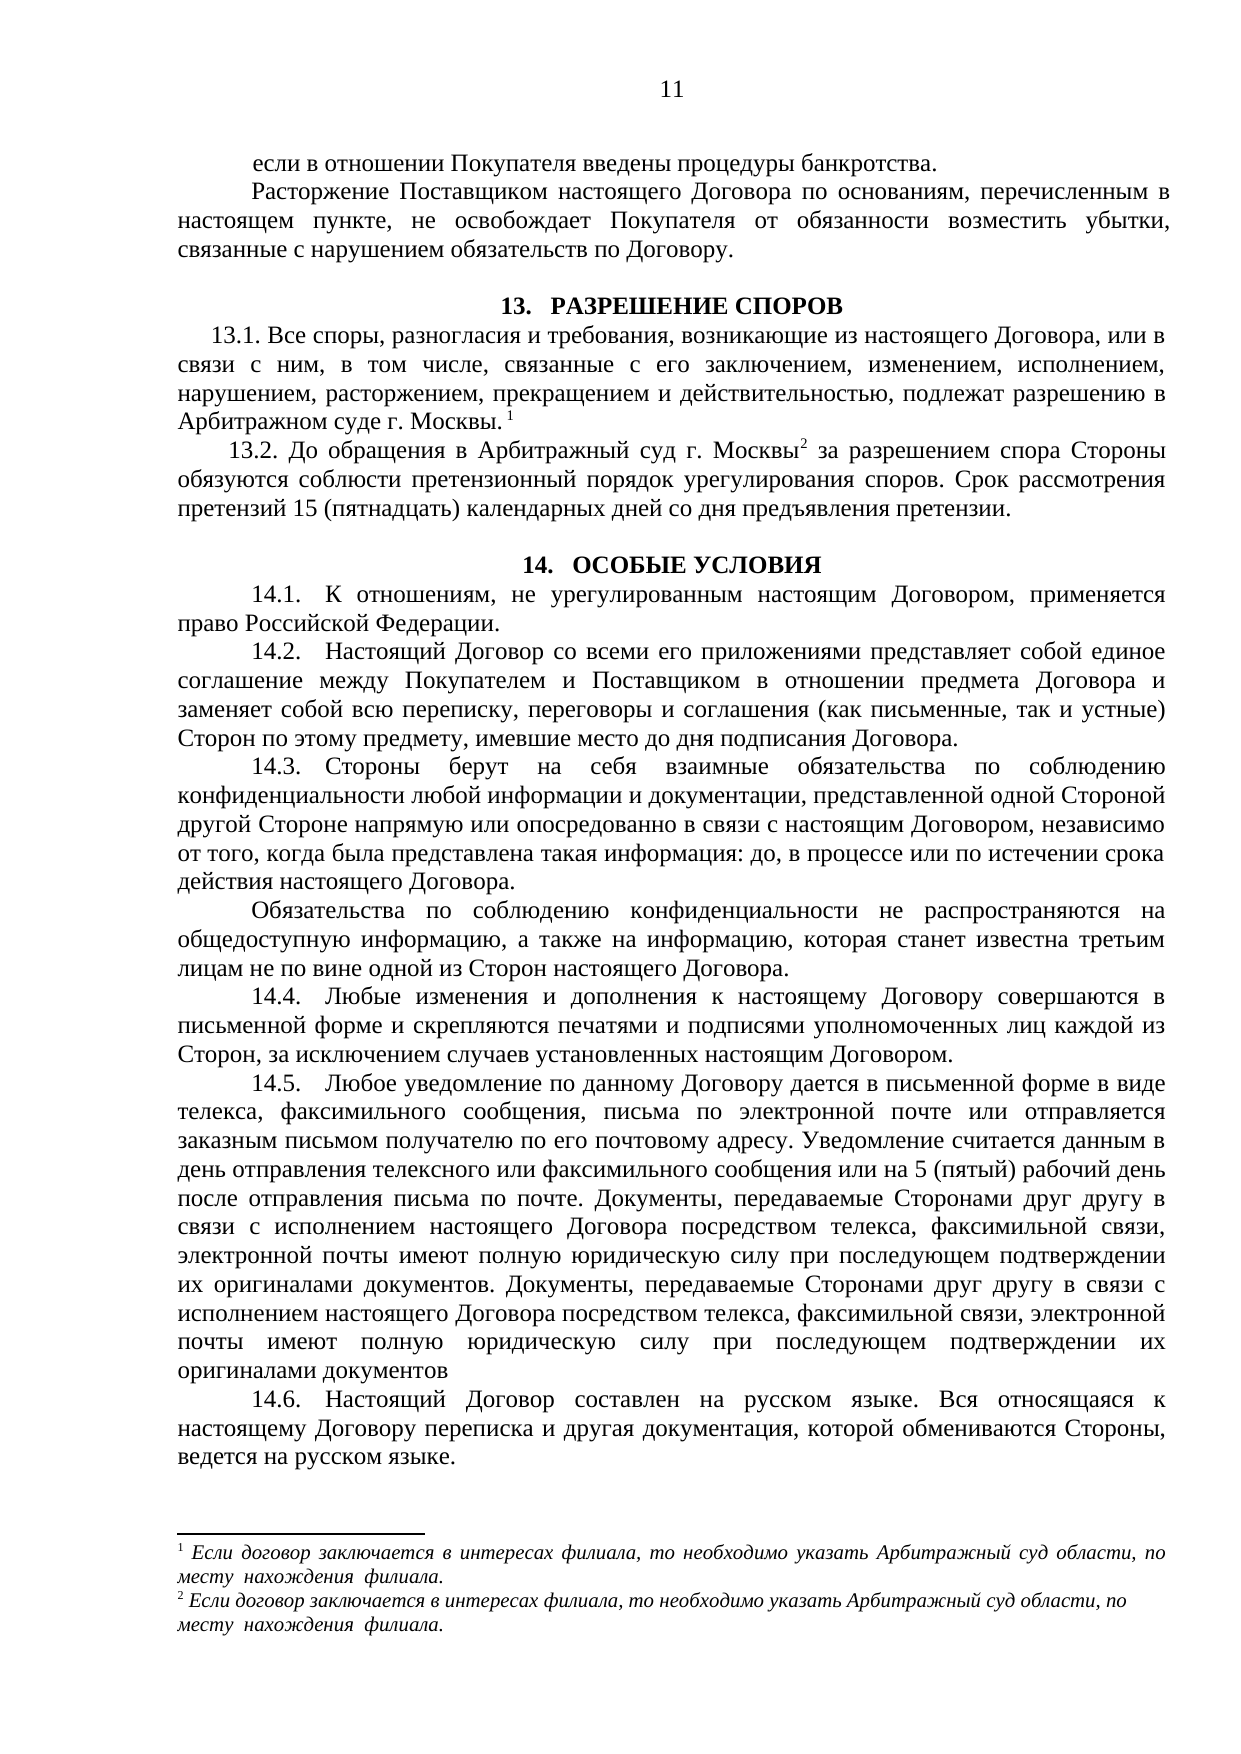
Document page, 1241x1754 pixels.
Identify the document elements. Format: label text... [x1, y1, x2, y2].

text 13.1. Все споры, разногласия и требования, возникающие из настоящего Договора, или в связи с ним, в том числе, связанные с его заключением, изменением, исполнением, нарушением, расторжением, прекращением и действительностью, подлежат разрешению в Арбитражном суде г. Москвы. [177, 320, 1166, 435]
text 13.2. До обращения в Арбитражный суд г. Москвы за разрешением спора Стороны обязуются соблюсти претензионный порядок урегулирования споров. Срок рассмотрения претензий 15 (пятнадцать) календарных дней со дня предъявления претензии. [177, 435, 1166, 521]
text Обязательства по соблюдению конфиденциальности не распространяются на общедоступную информацию, а также на информацию, которая станет известна третьим лицам не по вине одной из Сторон настоящего Договора. [177, 895, 1166, 981]
list Любое уведомление по данному Договору дается в письменной форме в виде телекса, факсимильного сообщения, письма по электронной почте или отправляется заказным письмом получателю по его почтовому адресу. Уведомление считается данным в день отправления телексного или факсимильного сообщения или на 5 (пятый) рабочий день после отправления письма по почте. Документы, передаваемые Сторонами друг другу в связи с исполнением настоящего Договора посредством телекса, факсимильной связи, электронной почты имеют полную юридическую силу при последующем подтверждении их оригиналами документов. Документы, передаваемые Сторонами друг другу в связи с исполнением настоящего Договора посредством телекса, факсимильной связи, электронной почты имеют полную юридическую силу при последующем подтверждении их оригиналами документов [177, 1068, 1166, 1384]
list Стороны берут на себя взаимные обязательства по соблюдению конфиденциальности любой информации и документации, представленной одной Стороной другой Стороне напрямую или опосредованно в связи с настоящим Договором, независимо от того, когда была представлена такая информация: до, в процессе или по истечении срока действия настоящего Договора. [177, 751, 1166, 895]
list Любые изменения и дополнения к настоящему Договору совершаются в письменной форме и скрепляются печатями и подписями уполномоченных лиц каждой из Сторон, за исключением случаев установленных настоящим Договором. [177, 981, 1166, 1068]
list Настоящий Договор составлен на русском языке. Вся относящаяся к настоящему Договору переписка и другая документация, которой обмениваются Стороны, ведется на русском языке. [177, 1384, 1166, 1470]
text Расторжение Поставщиком настоящего Договора по основаниям, перечисленным в настоящем пункте, не освобождает Покупателя от обязанности возместить убытки, связанные с нарушением обязательств по Договору. [177, 176, 1171, 263]
text если в отношении Покупателя введены процедуры банкротства. [177, 148, 1166, 176]
list РАЗРЕШЕНИЕ СПОРОВ [177, 291, 1166, 320]
list ОСОБЫЕ УСЛОВИЯ [177, 550, 1166, 579]
list Настоящий Договор со всеми его приложениями представляет собой единое соглашение между Покупателем и Поставщиком в отношении предмета Договора и заменяет собой всю переписку, переговоры и соглашения (как письменные, так и устные) Сторон по этому предмету, имевшие место до дня подписания Договора. [177, 636, 1166, 751]
list К отношениям, не урегулированным настоящим Договором, применяется право Российской Федерации. [177, 579, 1166, 636]
